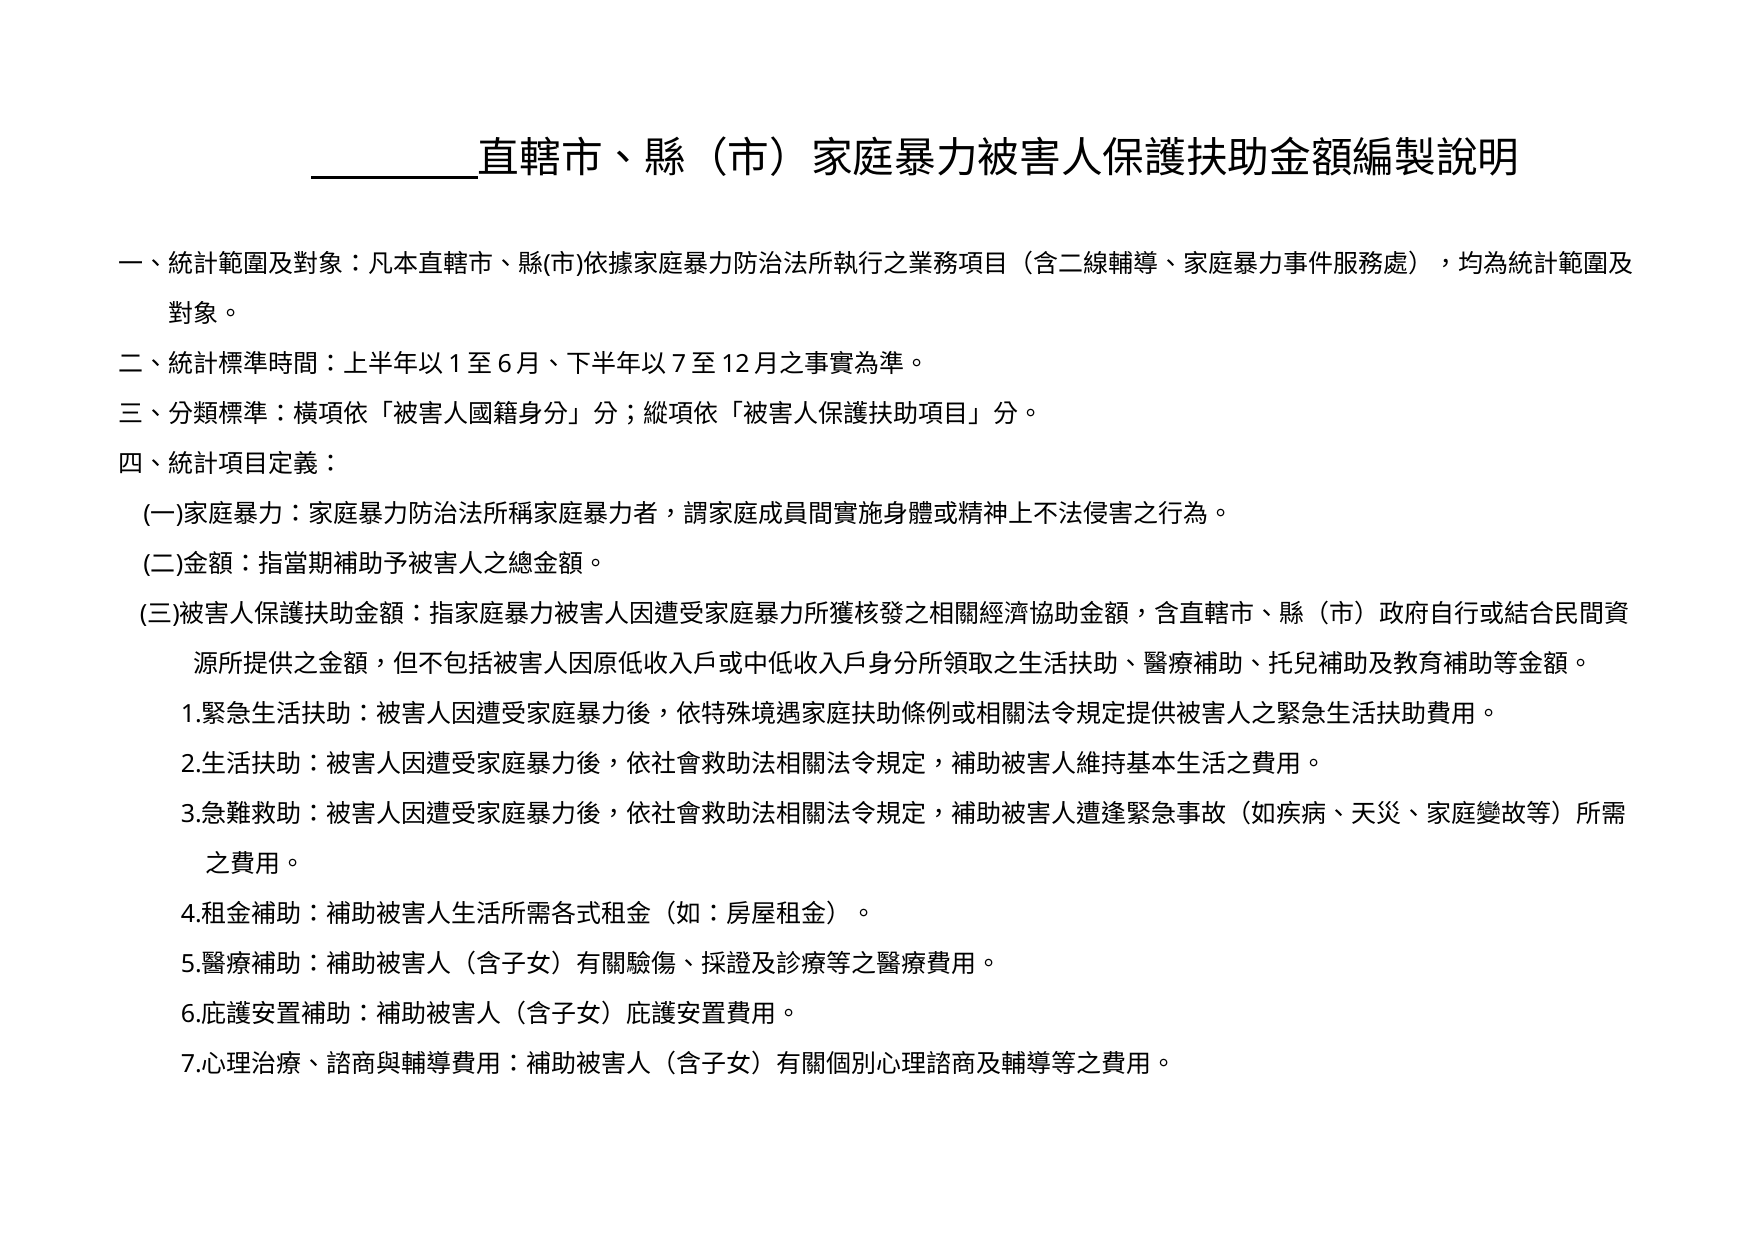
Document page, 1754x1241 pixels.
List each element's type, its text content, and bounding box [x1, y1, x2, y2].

text 二、統計標準時間：上半年以1至6月、下半年以7至12月之事實為準。 [118, 333, 1636, 383]
text 一、統計範圍及對象：凡本直轄市、縣(市)依據家庭暴力防治法所執行之業務項目（含二線輔導、家庭暴力事件服務處），均為統計範圍及對象。 [118, 233, 1636, 333]
text 四、統計項目定義： [118, 433, 1636, 483]
text 三、分類標準：橫項依「被害人國籍身分」分；縱項依「被害人保護扶助項目」分。 [118, 383, 1636, 433]
text (三)被害人保護扶助金額：指家庭暴力被害人因遭受家庭暴力所獲核發之相關經濟協助金額，含直轄市、縣（市）政府自行或結合民間資源所提供之金額，但不包括被害人因原低收入戶或中低收入戶身分所領取之生活扶助、醫療補助、托兒補助及教育補助等金額。 [133, 583, 1636, 683]
text 1.緊急生活扶助：被害人因遭受家庭暴力後，依特殊境遇家庭扶助條例或相關法令規定提供被害人之緊急生活扶助費用。 [181, 683, 1636, 733]
text 6.庇護安置補助：補助被害人（含子女）庇護安置費用。 [181, 983, 1636, 1033]
text 7.心理治療、諮商與輔導費用：補助被害人（含子女）有關個別心理諮商及輔導等之費用。 [181, 1033, 1636, 1083]
text 2.生活扶助：被害人因遭受家庭暴力後，依社會救助法相關法令規定，補助被害人維持基本生活之費用。 [181, 733, 1636, 783]
text 3.急難救助：被害人因遭受家庭暴力後，依社會救助法相關法令規定，補助被害人遭逢緊急事故（如疾病、天災、家庭變故等）所需之費用。 [181, 783, 1636, 883]
text 4.租金補助：補助被害人生活所需各式租金（如：房屋租金）。 [181, 883, 1636, 933]
text (二)金額：指當期補助予被害人之總金額。 [143, 533, 1636, 583]
text 直轄市、縣（市）家庭暴力被害人保護扶助金額編製說明 [118, 133, 1636, 183]
text 5.醫療補助：補助被害人（含子女）有關驗傷、採證及診療等之醫療費用。 [181, 933, 1636, 983]
text (一)家庭暴力：家庭暴力防治法所稱家庭暴力者，謂家庭成員間實施身體或精神上不法侵害之行為。 [143, 483, 1636, 533]
